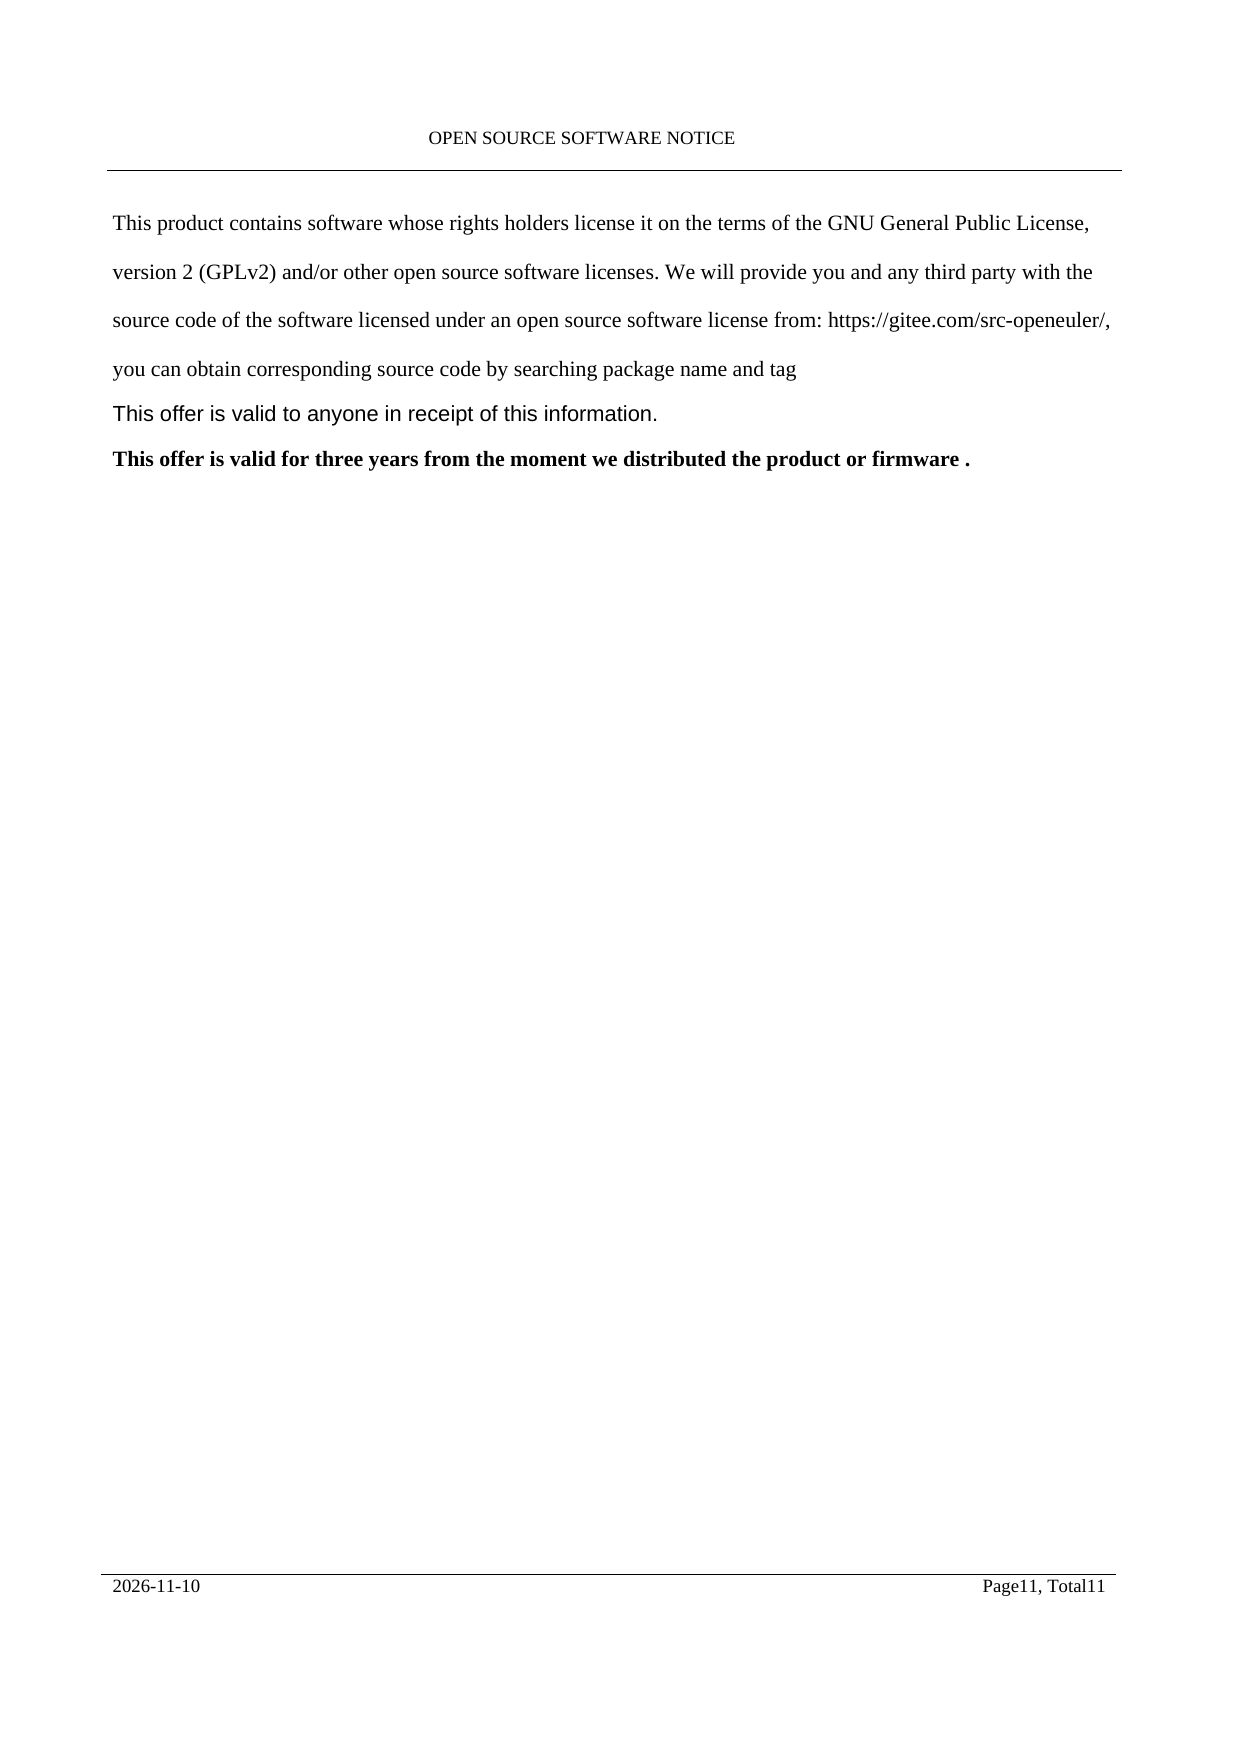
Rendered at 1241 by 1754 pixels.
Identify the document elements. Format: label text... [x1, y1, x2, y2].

text This product contains software whose rights holders license it on the terms of the GNU General Public License, version 2 (GPLv2) and/or other open source software licenses. We will provide you and any third party with the source code of the software licensed under an open source software license from: https://gitee.com/src-openeuler/, you can obtain corresponding source code by searching package name and tag [112, 206, 1128, 385]
text This offer is valid to anyone in receipt of this information. [112, 398, 1128, 430]
text This offer is valid for three years from the moment we distributed the product or firmware . [112, 443, 1128, 475]
